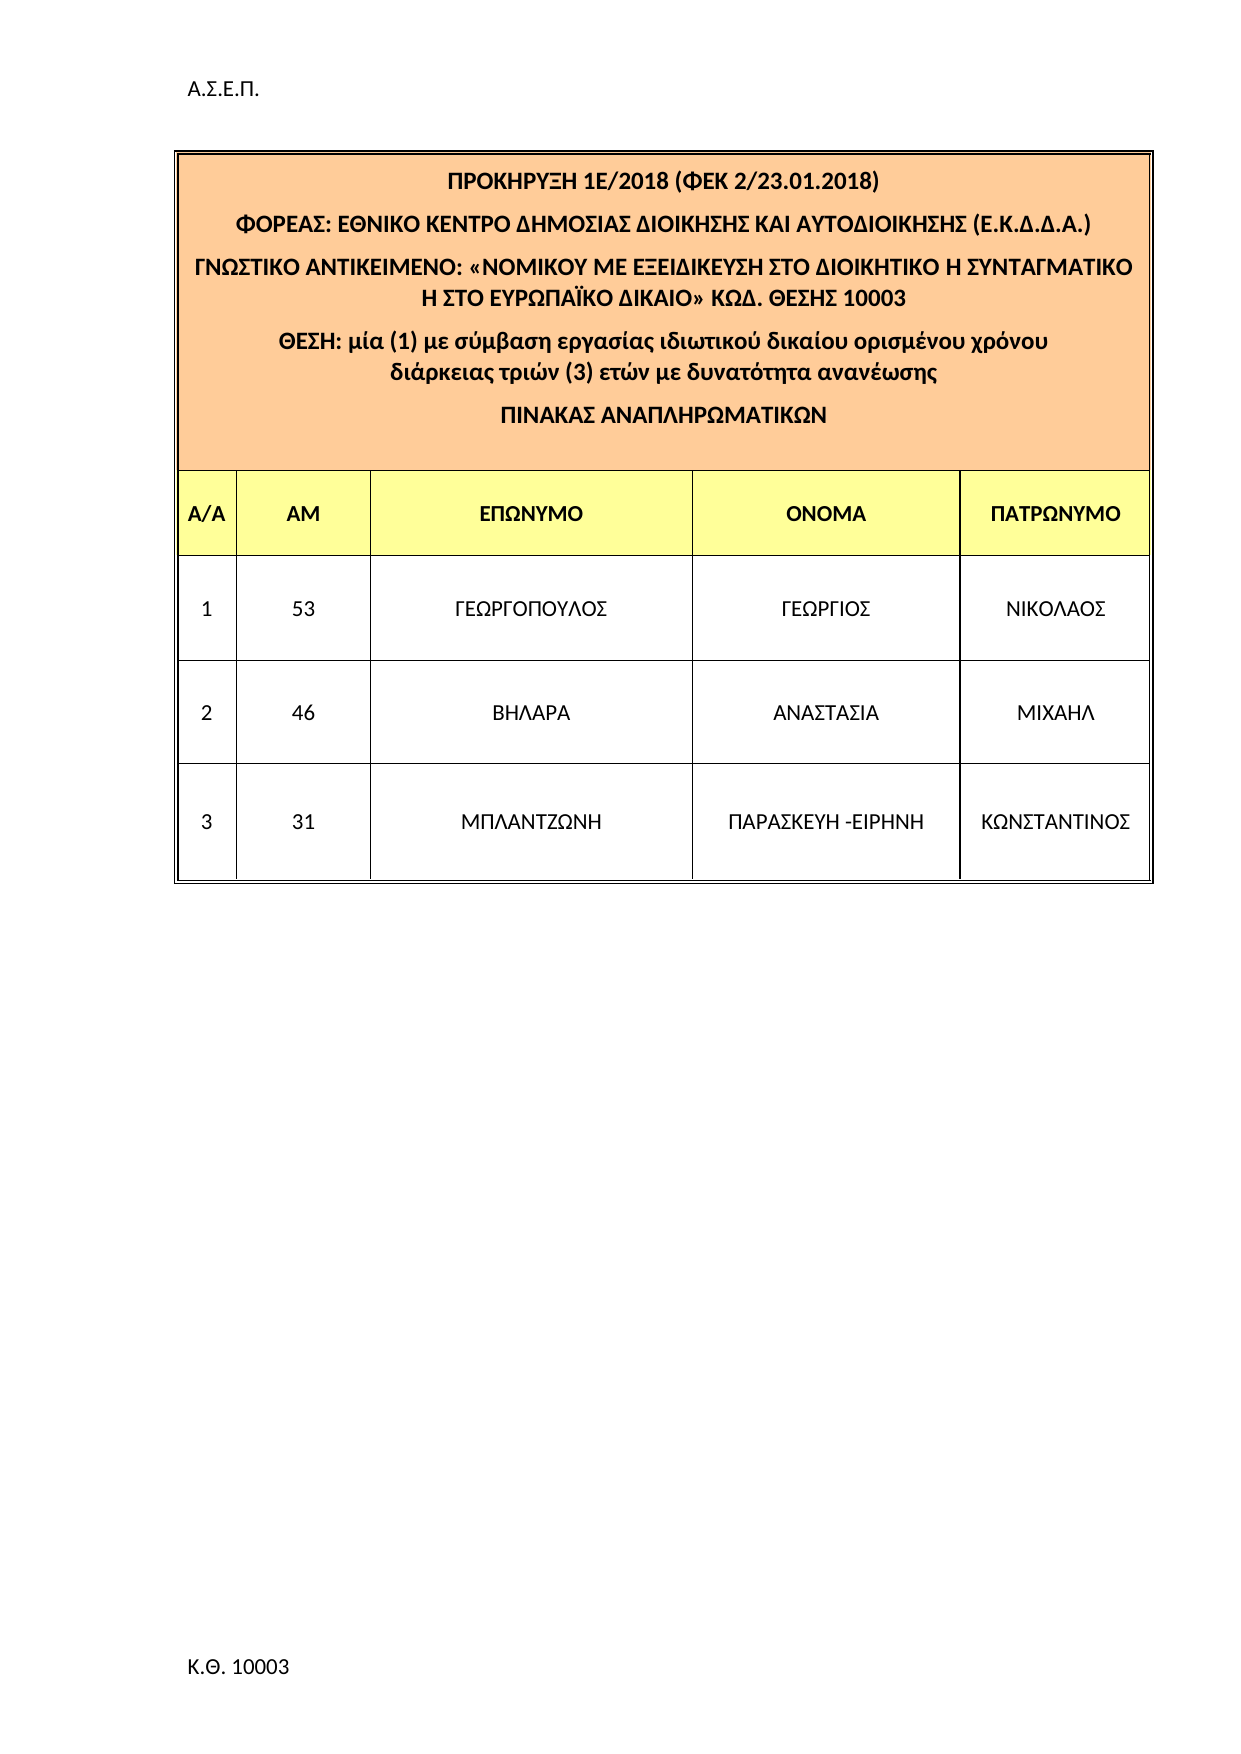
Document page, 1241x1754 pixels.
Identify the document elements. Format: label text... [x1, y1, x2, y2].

table_cell ΠΑΤΡΩΝΥΜΟ [961, 471, 1149, 555]
table_header ΠΡΟΚΗΡΥΞΗ 1E/2018 (ΦΕΚ 2/23.01.2018) ΦΟΡΕΑΣ: ΕΘΝΙΚΟ ΚΕΝΤΡΟ ΔΗΜΟΣΙΑΣ ΔΙΟΙΚΗΣΗΣ ΚΑΙ ΑΥΤΟΔΙΟΙΚΗΣΗΣ (Ε.Κ.Δ.Δ.Α.) ΓΝΩΣΤΙΚΟ ΑΝΤΙΚΕΙΜΕΝΟ: «ΝΟΜΙΚΟΥ ΜΕ ΕΞΕΙΔΙΚΕΥΣΗ ΣΤΟ ΔΙΟΙΚΗΤΙΚΟ Ή ΣΥΝΤΑΓΜΑΤΙΚΟ Ή ΣΤΟ ΕΥΡΩΠΑΪΚΟ ΔΙΚΑΙΟ» ΚΩΔ. ΘΕΣΗΣ 10003 ΘΕΣΗ: μία (1) με σύμβαση εργασίας ιδιωτικού δικαίου ορισμένου χρόνου διάρκειας τριών (3) ετών με δυνατότητα ανανέωσης ΠΙΝΑΚΑΣ ΑΝΑΠΛΗΡΩΜΑΤΙΚΩΝ [179, 155, 1149, 470]
table_cell ΑΜ [237, 471, 370, 555]
table_cell ΠΑΡΑΣΚΕΥΗ -ΕΙΡΗΝΗ [693, 764, 959, 879]
table_cell ΓΕΩΡΓΟΠΟΥΛΟΣ [371, 556, 692, 660]
table_cell Α/Α [179, 471, 236, 555]
table_cell 2 [179, 661, 236, 762]
table_cell ΟΝΟΜΑ [693, 471, 959, 555]
table_cell 46 [237, 661, 370, 762]
table_cell ΓΕΩΡΓΙΟΣ [693, 556, 959, 660]
table_cell ΜΠΛΑΝΤΖΩΝΗ [371, 764, 692, 879]
table_cell ΝΙΚΟΛΑΟΣ [961, 556, 1149, 660]
table_cell ΕΠΩΝΥΜΟ [371, 471, 692, 555]
table_cell ΒΗΛΑΡΑ [371, 661, 692, 762]
table_cell ΜΙΧΑΗΛ [961, 661, 1149, 762]
table_cell 3 [179, 764, 236, 879]
table_cell ΑΝΑΣΤΑΣΙΑ [693, 661, 959, 762]
table_cell 1 [179, 556, 236, 660]
table_cell 53 [237, 556, 370, 660]
table_cell ΚΩΝΣΤΑΝΤΙΝΟΣ [961, 764, 1149, 879]
table_cell 31 [237, 764, 370, 879]
